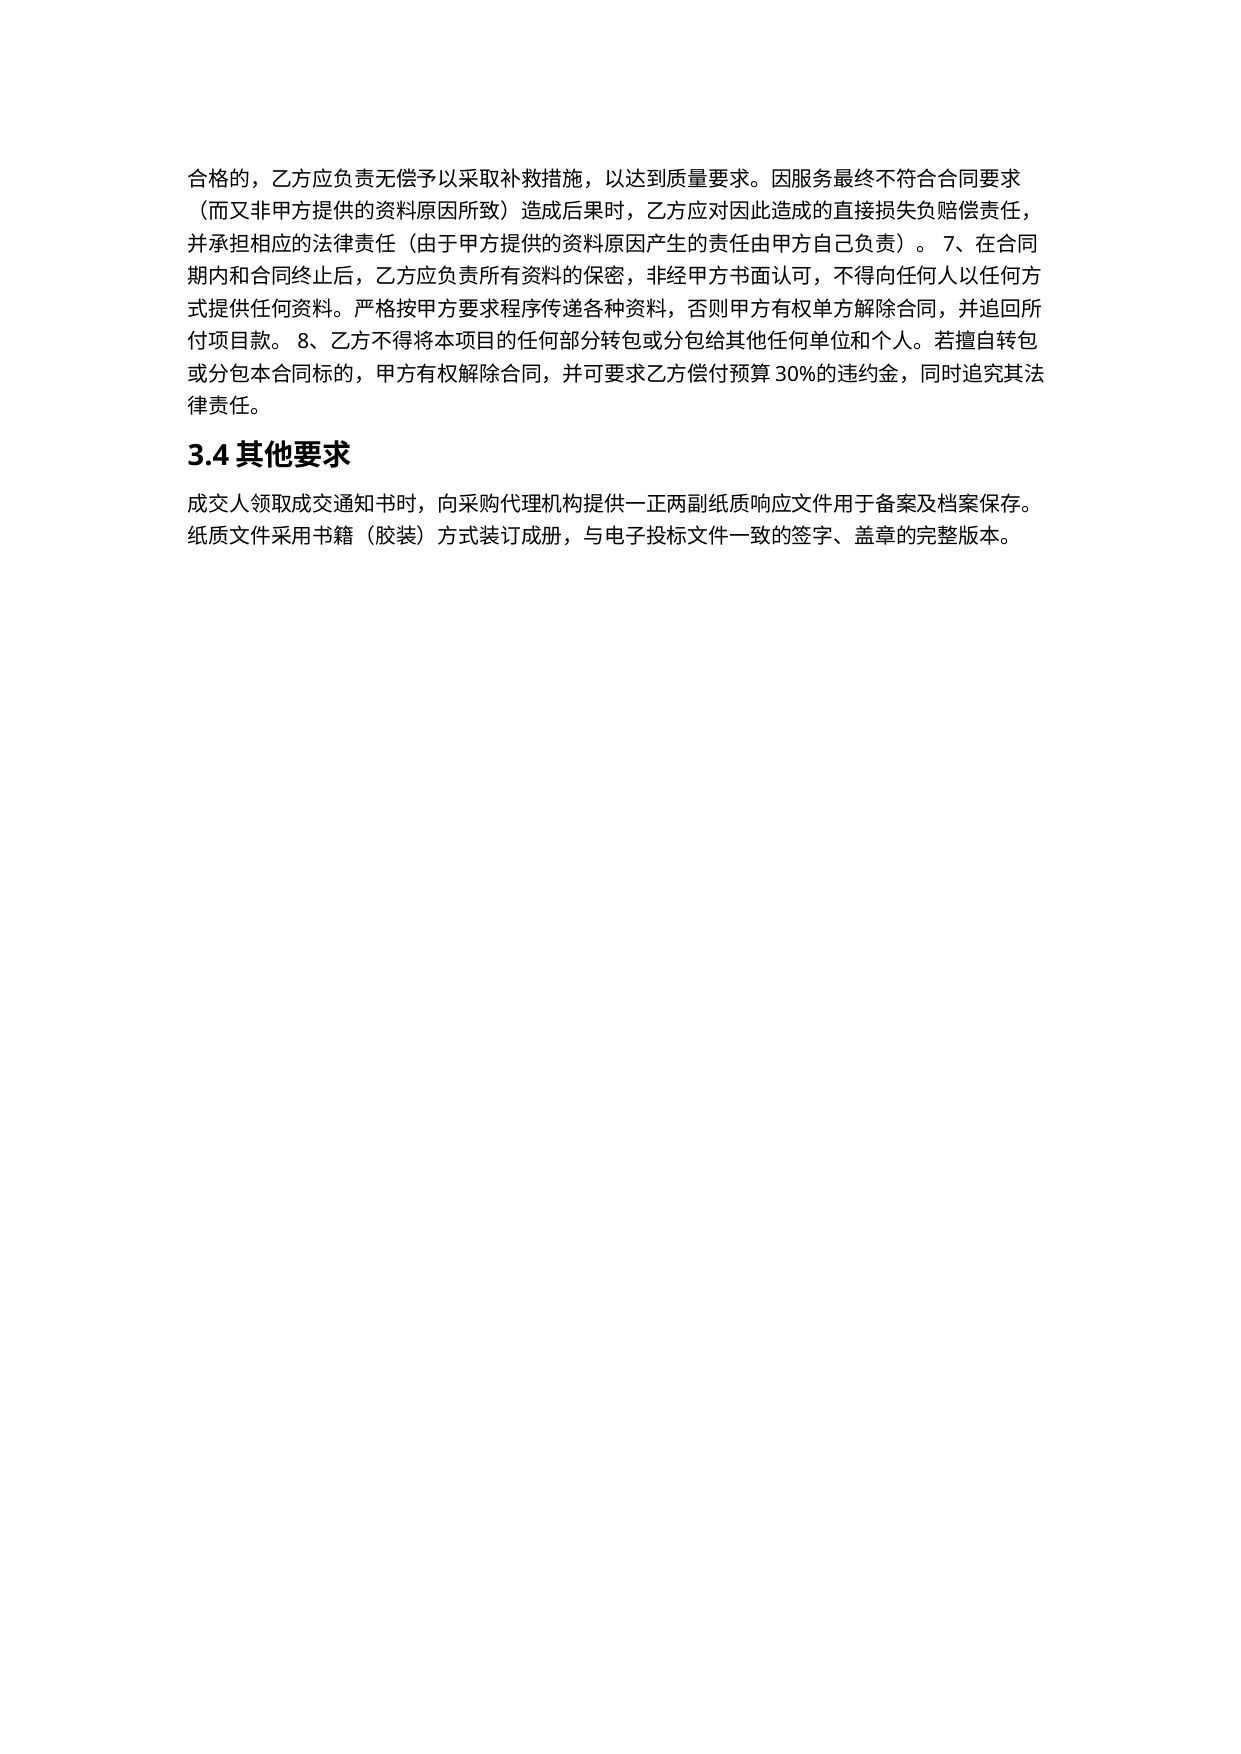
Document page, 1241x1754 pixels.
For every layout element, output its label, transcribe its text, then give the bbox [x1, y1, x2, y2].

text 3.4其他要求 [187, 422, 1053, 487]
text 成交人领取成交通知书时，向采购代理机构提供一正两副纸质响应文件用于备案及档案保存。纸质文件采用书籍（胶装）方式装订成册，与电子投标文件一致的签字、盖章的完整版本。 [187, 487, 1053, 552]
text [187, 162, 1053, 422]
